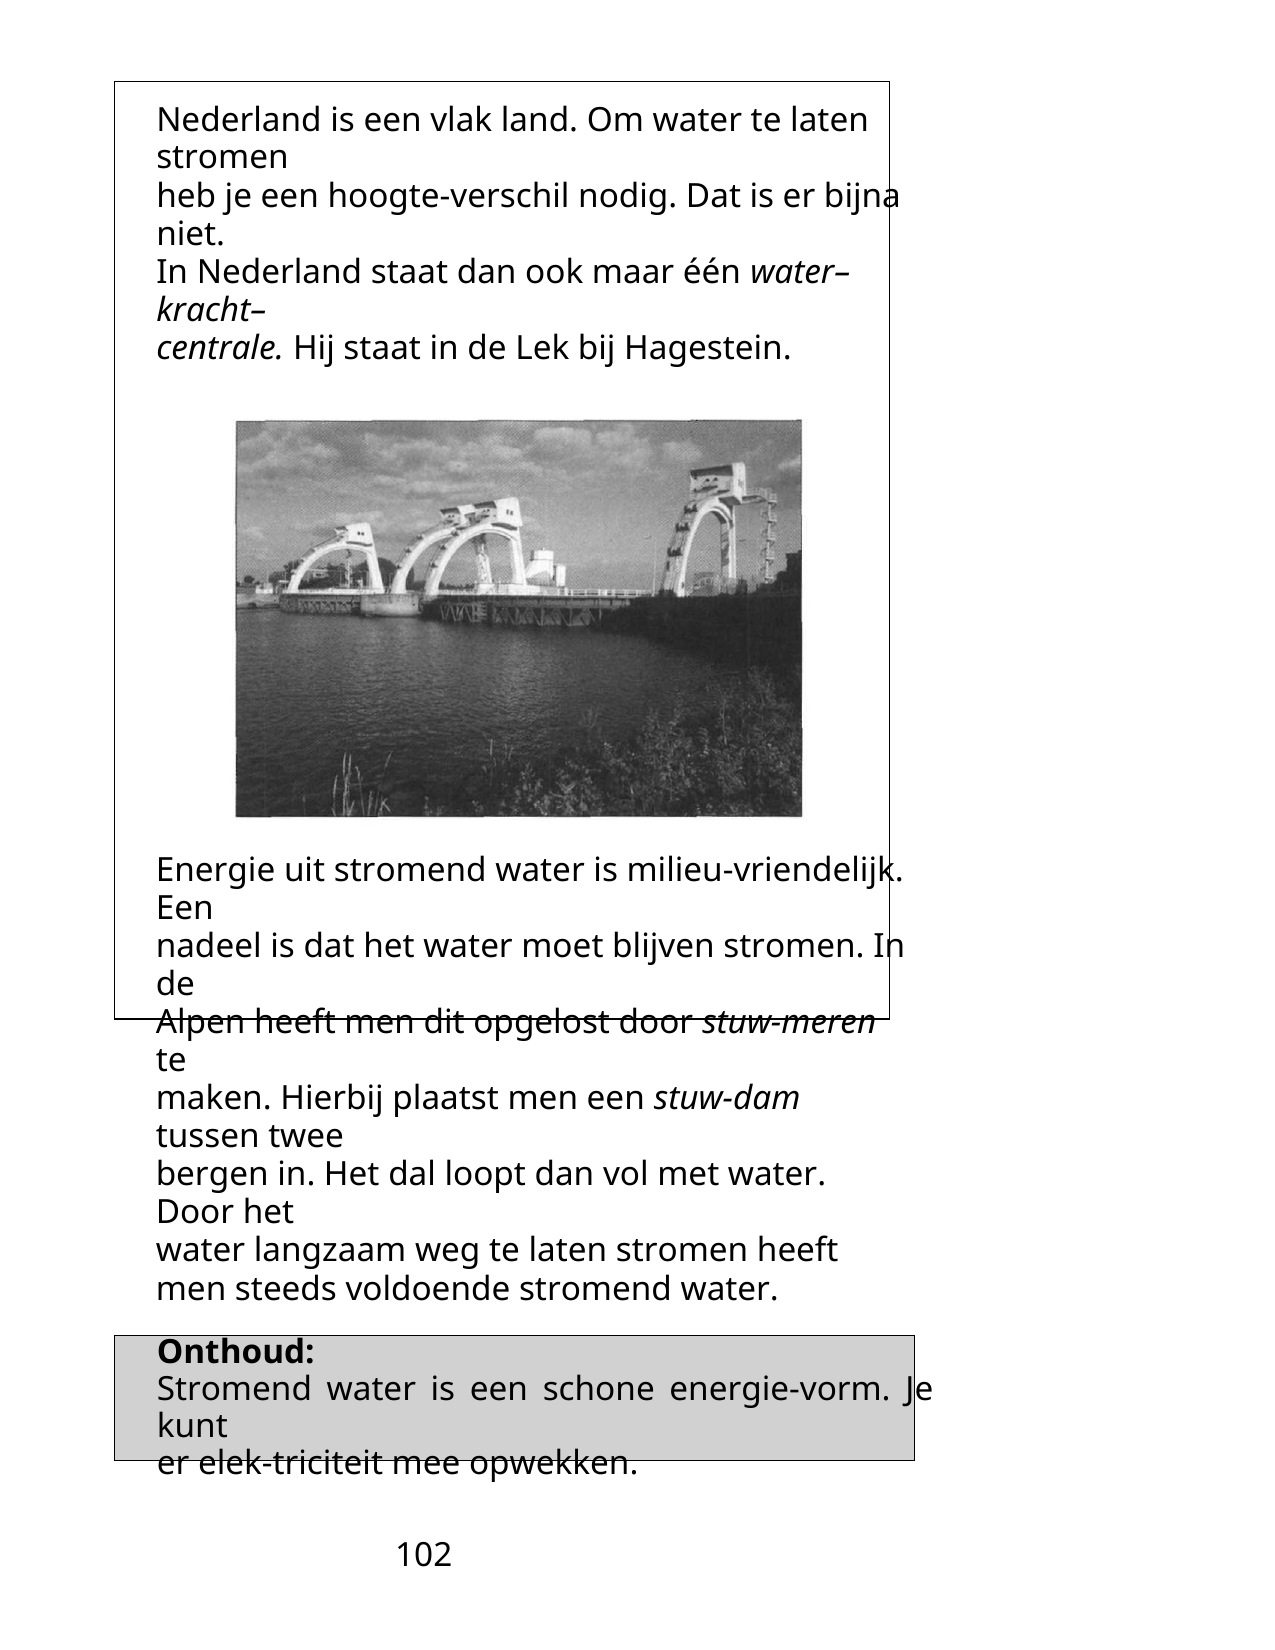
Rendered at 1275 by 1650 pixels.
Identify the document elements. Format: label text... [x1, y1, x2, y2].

text In Nederland staat dan ook maar één water–kracht– [156, 253, 912, 329]
text bergen in. Het dal loopt dan vol met water. Door het [156, 1155, 912, 1231]
text Nederland is een vlak land. Om water te laten stromen [156, 101, 912, 177]
text Energie uit stromend water is milieu-vriendelijk. Een [156, 851, 912, 927]
text Stromend water is een schone energie-vorm. Je kunt [157, 1371, 934, 1444]
text nadeel is dat het water moet blijven stromen. In de [156, 927, 912, 1003]
text Alpen heeft men dit opgelost door stuw-meren te [156, 1003, 912, 1079]
picture [225, 412, 811, 827]
text heb je een hoogte-verschil nodig. Dat is er bijna niet. [156, 177, 912, 253]
text maken. Hierbij plaatst men een stuw-dam tussen twee [156, 1079, 912, 1155]
text water langzaam weg te laten stromen heeft men steeds voldoende stromend water. [156, 1231, 912, 1307]
text Onthoud: [157, 1333, 1098, 1371]
text er elek-triciteit mee opwekken. [157, 1444, 849, 1481]
text centrale. Hij staat in de Lek bij Hagestein. [156, 329, 912, 367]
